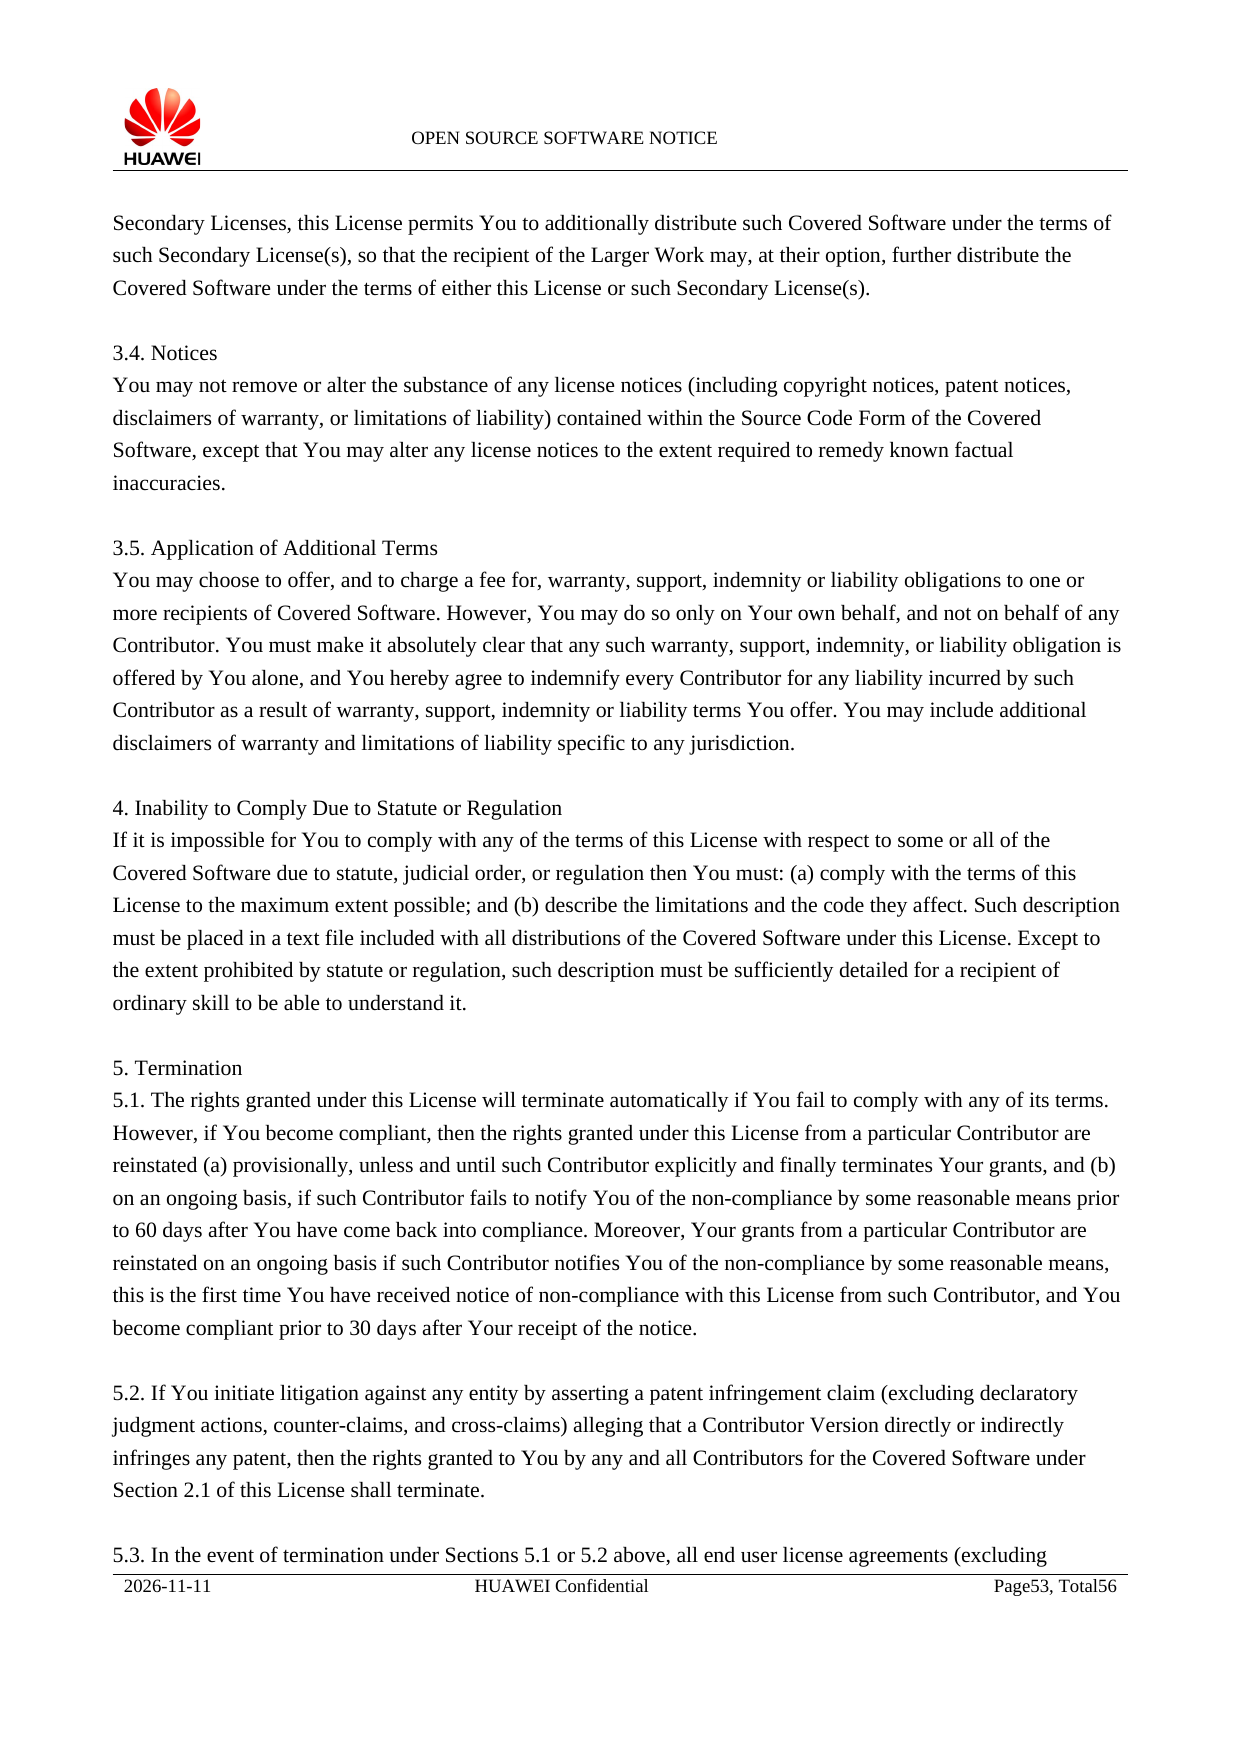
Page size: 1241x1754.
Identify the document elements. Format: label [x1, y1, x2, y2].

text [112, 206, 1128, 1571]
picture [124, 88, 201, 165]
